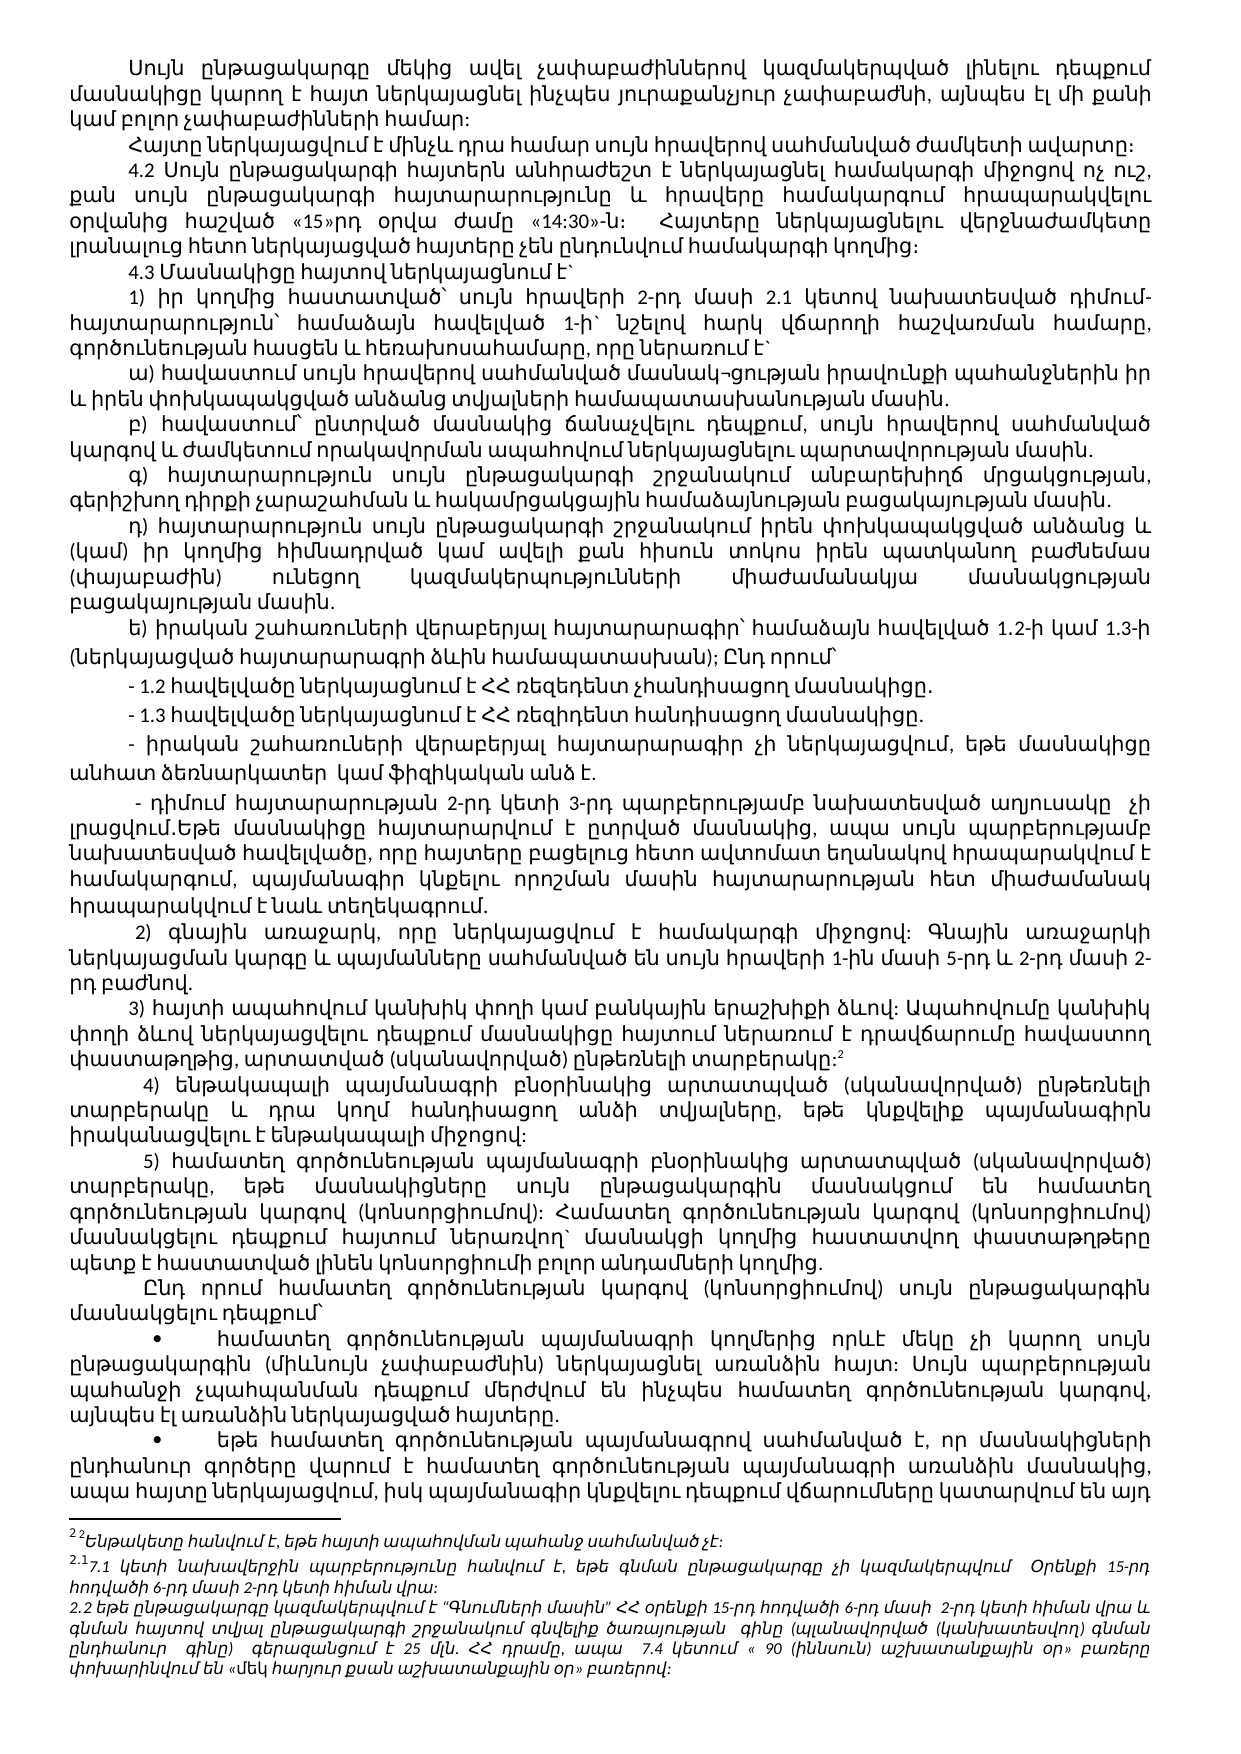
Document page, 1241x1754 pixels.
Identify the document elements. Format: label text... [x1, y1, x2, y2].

text 4.2 Սույն ընթացակարգի հայտերն անհրաժեշտ է ներկայացնել համակարգի միջոցով ոչ ուշ, քան սույն ընթացակարգի հայտարարությունը և հրավերը համակարգում հրապարակվելու օրվանից հաշված «15»րդ օրվա ժամը «14:30»-ն։ Հայտերը ներկայացնելու վերջնաժամկետը լրանալուց հետո ներկայացված հայտերը չեն ընդունվում համակարգի կողմից։ [69, 157, 1152, 259]
text ե) իրական շահառուների վերաբերյալ հայտարարագիր՝ համաձայն հավելված 1․2-ի կամ 1.3-ի (ներկայացված հայտարարագրի ձևին համապատասխան); Ընդ որում՝ [69, 615, 1152, 669]
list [69, 1428, 1152, 1504]
text - 1.2 հավելվածը ներկայացնում է ՀՀ ռեզեդենտ չհանդիսացող մասնակիցը․ [69, 673, 1152, 698]
text - դիմում հայտարարության 2-րդ կետի 3-րդ պարբերությամբ նախատեսված աղյուսակը չի լրացվում․Եթե մասնակիցը հայտարարվում է ըտրված մասնակից, ապա սույն պարբերությամբ նախատեսված հավելվածը, որը հայտերը բացելուց հետո ավտոմատ եղանակով հրապարակվում է համակարգում, պայմանագիր կնքելու որոշման մասին հայտարարության հետ միաժամանակ հրապարակվում է նաև տեղեկագրում. [69, 790, 1152, 919]
text Սույն ընթացակարգը մեկից ավել չափաբաժիններով կազմակերպված լինելու դեպքում մասնակիցը կարող է հայտ ներկայացնել ինչպես յուրաքանչյուր չափաբաժնի, այնպես էլ մի քանի կամ բոլոր չափաբաժինների համար: [69, 56, 1152, 132]
text 2) գնային առաջարկ, որը ներկայացվում է համակարգի միջոցով: Գնային առաջարկի ներկայացման կարգը և պայմանները սահմանված են սույն հրավերի 1-ին մասի 5-րդ և 2-րդ մասի 2-րդ բաժնով. [69, 919, 1152, 996]
text Ընդ որում համատեղ գործունեության կարգով (կոնսորցիումով) սույն ընթացակարգին մասնակցելու դեպքում՝ [69, 1275, 1152, 1326]
text 3) հայտի ապահովում կանխիկ փողի կամ բանկային երաշխիքի ձևով: Ապահովումը կանխիկ փողի ձևով ներկայացվելու դեպքում մասնակիցը հայտում ներառում է դրավճարումը հավաստող փաստաթղթից, արտատված (սկանավորված) ընթեռնելի տարբերակը: [69, 996, 1152, 1072]
text 4.3 Մասնակիցը հայտով ներկայացնում է` [69, 259, 1152, 284]
text - իրական շահառուների վերաբերյալ հայտարարագիր չի ներկայացվում, եթե մասնակիցը անհատ ձեռնարկատեր կամ ֆիզիկական անձ է. [69, 731, 1152, 786]
text - 1.3 հավելվածը ներկայացնում է ՀՀ ռեզիդենտ հանդիսացող մասնակիցը. [69, 702, 1152, 728]
text բ) հավաստում՝ ընտրված մասնակից ճանաչվելու դեպքում, սույն հրավերով սահմանված կարգով և ժամկետում որակավորման ապահովում ներկայացնելու պարտավորության մասին. [69, 411, 1152, 462]
text գ) հայտարարություն սույն ընթացակարգի շրջանակում անբարեխիղճ մրցակցության, գերիշխող դիրքի չարաշահման և հակամրցակցային համաձայնության բացակայության մասին. [69, 462, 1152, 513]
text 5) համատեղ գործունեության պայմանագրի բնօրինակից արտատպված (սկանավորված) տարբերակը, եթե մասնակիցները սույն ընթացակարգին մասնակցում են համատեղ գործունեության կարգով (կոնսորցիումով): Համատեղ գործունեության կարգով (կոնսորցիումով) մասնակցելու դեպքում հայտում ներառվող` մասնակցի կողմից հաստատվող փաստաթղթերը պետք է հաստատված լինեն կոնսորցիումի բոլոր անդամների կողմից. [69, 1148, 1152, 1275]
text ա) հավաստում սույն հրավերով սահմանված մասնակ¬ցության իրավունքի պահանջներին իր և իրեն փոխկապակցված անձանց տվյալների համապատասխանության մասին. [69, 361, 1152, 411]
text 4) ենթակապալի պայմանագրի բնօրինակից արտատպված (սկանավորված) ընթեռնելի տարբերակը և դրա կողմ հանդիսացող անձի տվյալները, եթե կնքվելիք պայմանագիրն իրականացվելու է ենթակապալի միջոցով: [69, 1072, 1152, 1148]
text դ) հայտարարություն սույն ընթացակարգի շրջանակում իրեն փոխկապակցված անձանց և (կամ) իր կողմից հիմնադրված կամ ավելի քան հիսուն տոկոս իրեն պատկանող բաժնեմաս (փայաբաժին) ունեցող կազմակերպությունների միաժամանակյա մասնակցության բացակայության մասին. [69, 513, 1152, 615]
list համատեղ գործունեության պայմանագրի կողմերից որևէ մեկը չի կարող սույն ընթացակարգին (միևնույն չափաբաժնին) ներկայացնել առանձին հայտ: Սույն պարբերության պահանջի չպահպանման դեպքում մերժվում են ինչպես համատեղ գործունեության կարգով, այնպես էլ առանձին ներկայացված հայտերը. [69, 1326, 1152, 1428]
text 1) իր կողմից հաստատված՝ սույն հրավերի 2-րդ մասի 2.1 կետով նախատեսված դիմում-հայտարարություն՝ համաձայն հավելված 1-ի` նշելով հարկ վճարողի հաշվառման համարը, գործունեության հասցեն և հեռախոսահամարը, որը ներառում է` [69, 284, 1152, 361]
text Հայտը ներկայացվում է մինչև դրա համար սույն հրավերով սահմանված ժամկետի ավարտը։ [69, 132, 1152, 157]
